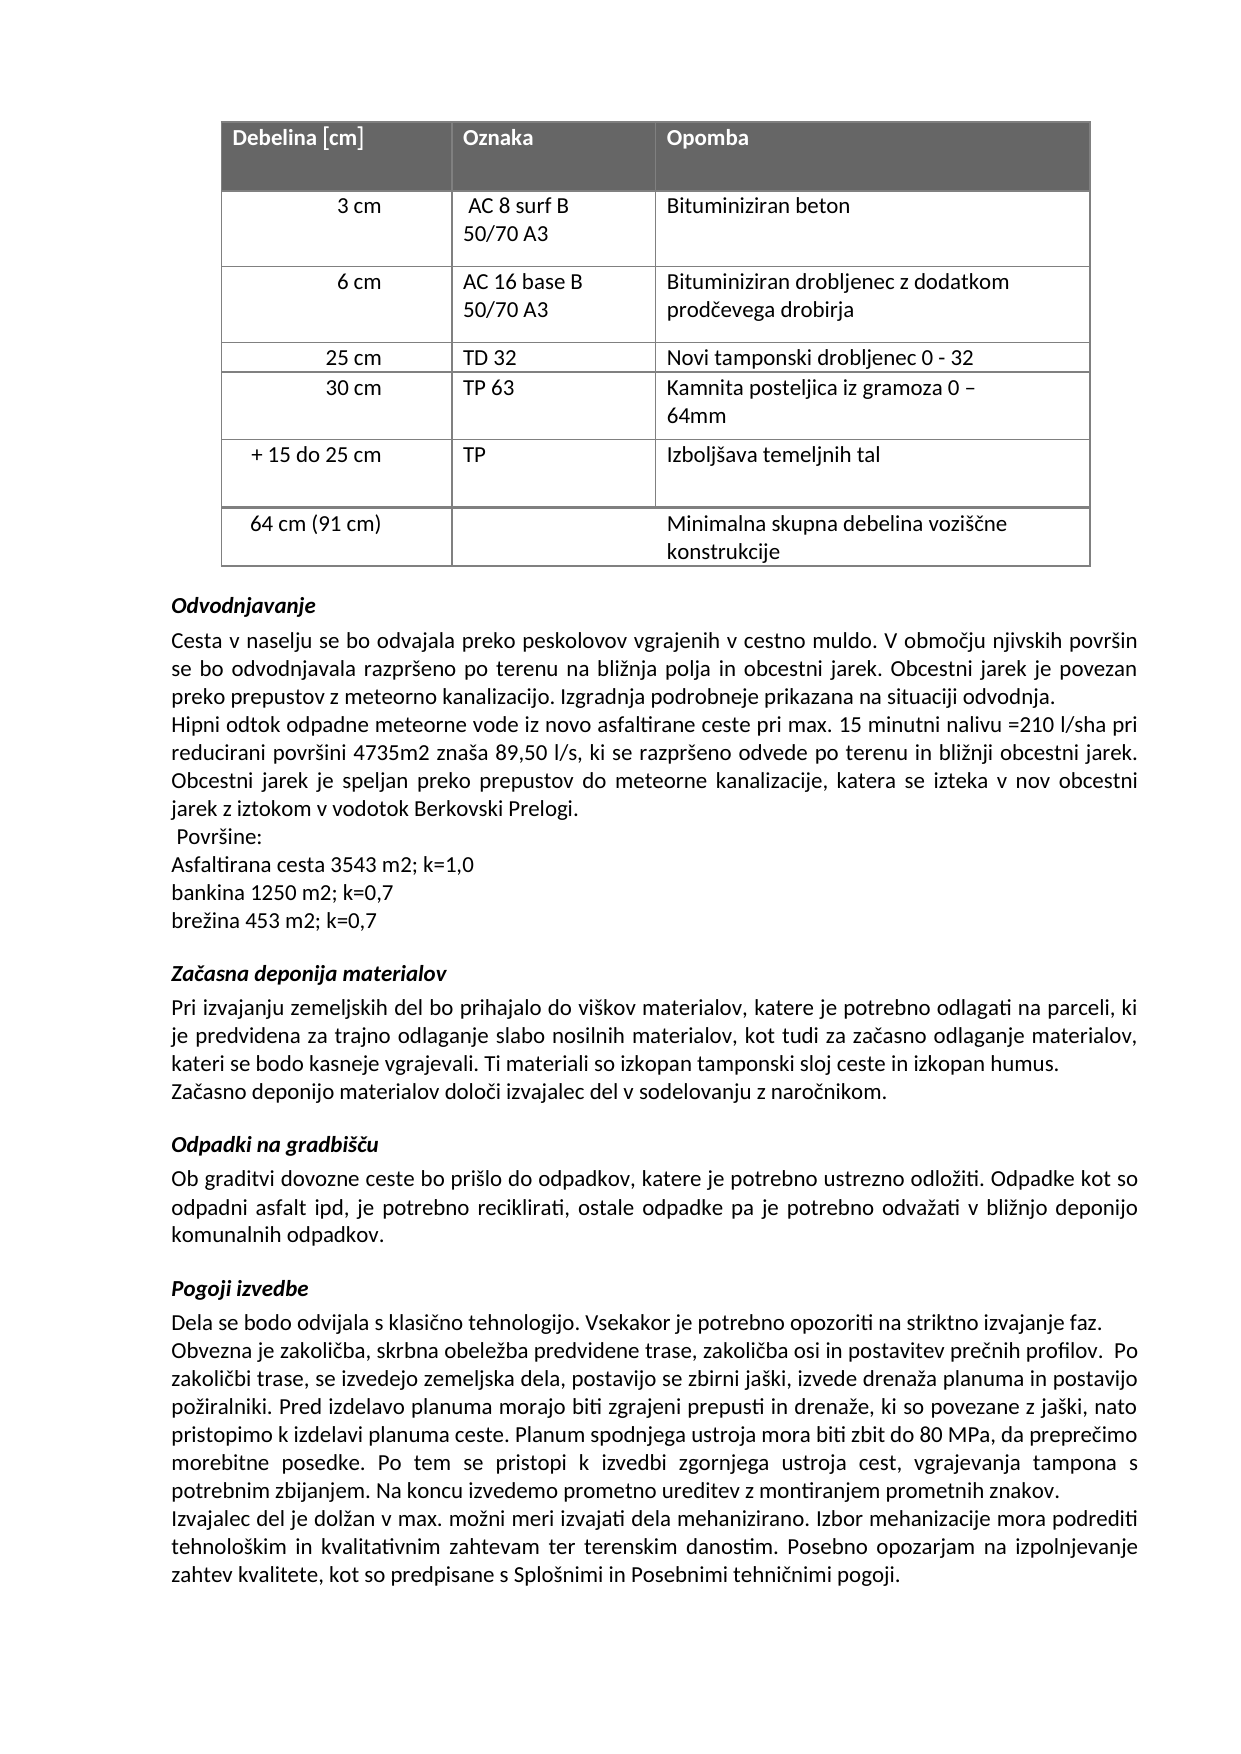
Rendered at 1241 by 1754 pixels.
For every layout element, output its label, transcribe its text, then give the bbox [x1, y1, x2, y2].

text Začasno deponijo materialov določi izvajalec del v sodelovanju z naročnikom. [171, 1077, 1140, 1105]
text Hipni odtok odpadne meteorne vode iz novo asfaltirane ceste pri max. 15 minutni nalivu =210 l/sha pri reducirani površini 4735m2 znaša 89,50 l/s, ki se razpršeno odvede po terenu in bližnji obcestni jarek. Obcestni jarek je speljan preko prepustov do meteorne kanalizacije, katera se izteka v nov obcestni jarek z iztokom v vodotok Berkovski Prelogi. [171, 710, 1140, 822]
table_cell 30 cm [222, 373, 451, 438]
text Obvezna je zakoličba, skrbna obeležba predvidene trase, zakoličba osi in postavitev prečnih profilov. Po zakoličbi trase, se izvedejo zemeljska dela, postavijo se zbirni jaški, izvede drenaža planuma in postavijo požiralniki. Pred izdelavo planuma morajo biti zgrajeni prepusti in drenaže, ki so povezane z jaški, nato pristopimo k izdelavi planuma ceste. Planum spodnjega ustroja mora biti zbit do 80 MPa, da preprečimo morebitne posedke. Po tem se pristopi k izvedbi zgornjega ustroja cest, vgrajevanja tampona s potrebnim zbijanjem. Na koncu izvedemo prometno ureditev z montiranjem prometnih znakov. [171, 1336, 1140, 1504]
table_cell TP [453, 440, 655, 506]
table_cell [453, 509, 656, 565]
text Pri izvajanju zemeljskih del bo prihajalo do viškov materialov, katere je potrebno odlagati na parceli, ki je predvidena za trajno odlaganje slabo nosilnih materialov, kot tudi za začasno odlaganje materialov, kateri se bodo kasneje vgrajevali. Ti materiali so izkopan tamponski sloj ceste in izkopan humus. [171, 993, 1140, 1077]
table_cell AC 16 base B 50/70 A3 [453, 267, 655, 342]
text brežina 453 m2; k=0,7 [171, 906, 1140, 934]
subtitle Pogoji izvedbe [171, 1274, 1081, 1302]
table_cell Kamnita posteljica iz gramoza 0 – 64mm [656, 373, 1089, 438]
table_cell + 15 do 25 cm [222, 440, 451, 506]
table_header Debelina cm [222, 123, 451, 190]
table_cell 25 cm [222, 343, 451, 371]
table_cell Bituminiziran beton [656, 192, 1089, 266]
text Ob graditvi dovozne ceste bo prišlo do odpadkov, katere je potrebno ustrezno odložiti. Odpadke kot so odpadni asfalt ipd, je potrebno reciklirati, ostale odpadke pa je potrebno odvažati v bližnjo deponijo komunalnih odpadkov. [171, 1164, 1140, 1249]
text Dela se bodo odvijala s klasično tehnologijo. Vsekakor je potrebno opozoriti na striktno izvajanje faz. [171, 1308, 1140, 1336]
text bankina 1250 m2; k=0,7 [171, 878, 1140, 906]
subtitle Odpadki na gradbišču [171, 1130, 1081, 1158]
table_cell Novi tamponski drobljenec 0 - 32 [656, 343, 1089, 371]
table_cell Minimalna skupna debelina voziščne konstrukcije [656, 509, 1089, 565]
table_cell TP 63 [453, 373, 655, 438]
subtitle Odvodnjavanje [171, 591, 1081, 619]
table_cell TD 32 [453, 343, 655, 371]
table_header Oznaka [453, 123, 655, 190]
text Izvajalec del je dolžan v max. možni meri izvajati dela mehanizirano. Izbor mehanizacije mora podrediti tehnološkim in kvalitativnim zahtevam ter terenskim danostim. Posebno opozarjam na izpolnjevanje zahtev kvalitete, kot so predpisane s Splošnimi in Posebnimi tehničnimi pogoji. [171, 1504, 1140, 1588]
table_cell 6 cm [222, 267, 451, 342]
table_cell AC 8 surf B 50/70 A3 [453, 192, 655, 266]
table_cell 3 cm [222, 192, 451, 266]
text Površine: [171, 822, 1140, 850]
table_header Opomba [656, 123, 1089, 190]
text Asfaltirana cesta 3543 m2; k=1,0 [171, 850, 1140, 878]
table_cell 64 cm (91 cm) [222, 509, 451, 565]
subtitle Začasna deponija materialov [171, 959, 1081, 987]
table_cell Izboljšava temeljnih tal [656, 440, 1089, 506]
text Cesta v naselju se bo odvajala preko peskolovov vgrajenih v cestno muldo. V območju njivskih površin se bo odvodnjavala razpršeno po terenu na bližnja polja in obcestni jarek. Obcestni jarek je povezan preko prepustov z meteorno kanalizacijo. Izgradnja podrobneje prikazana na situaciji odvodnja. [171, 626, 1140, 710]
table_cell Bituminiziran drobljenec z dodatkom prodčevega drobirja [656, 267, 1089, 342]
